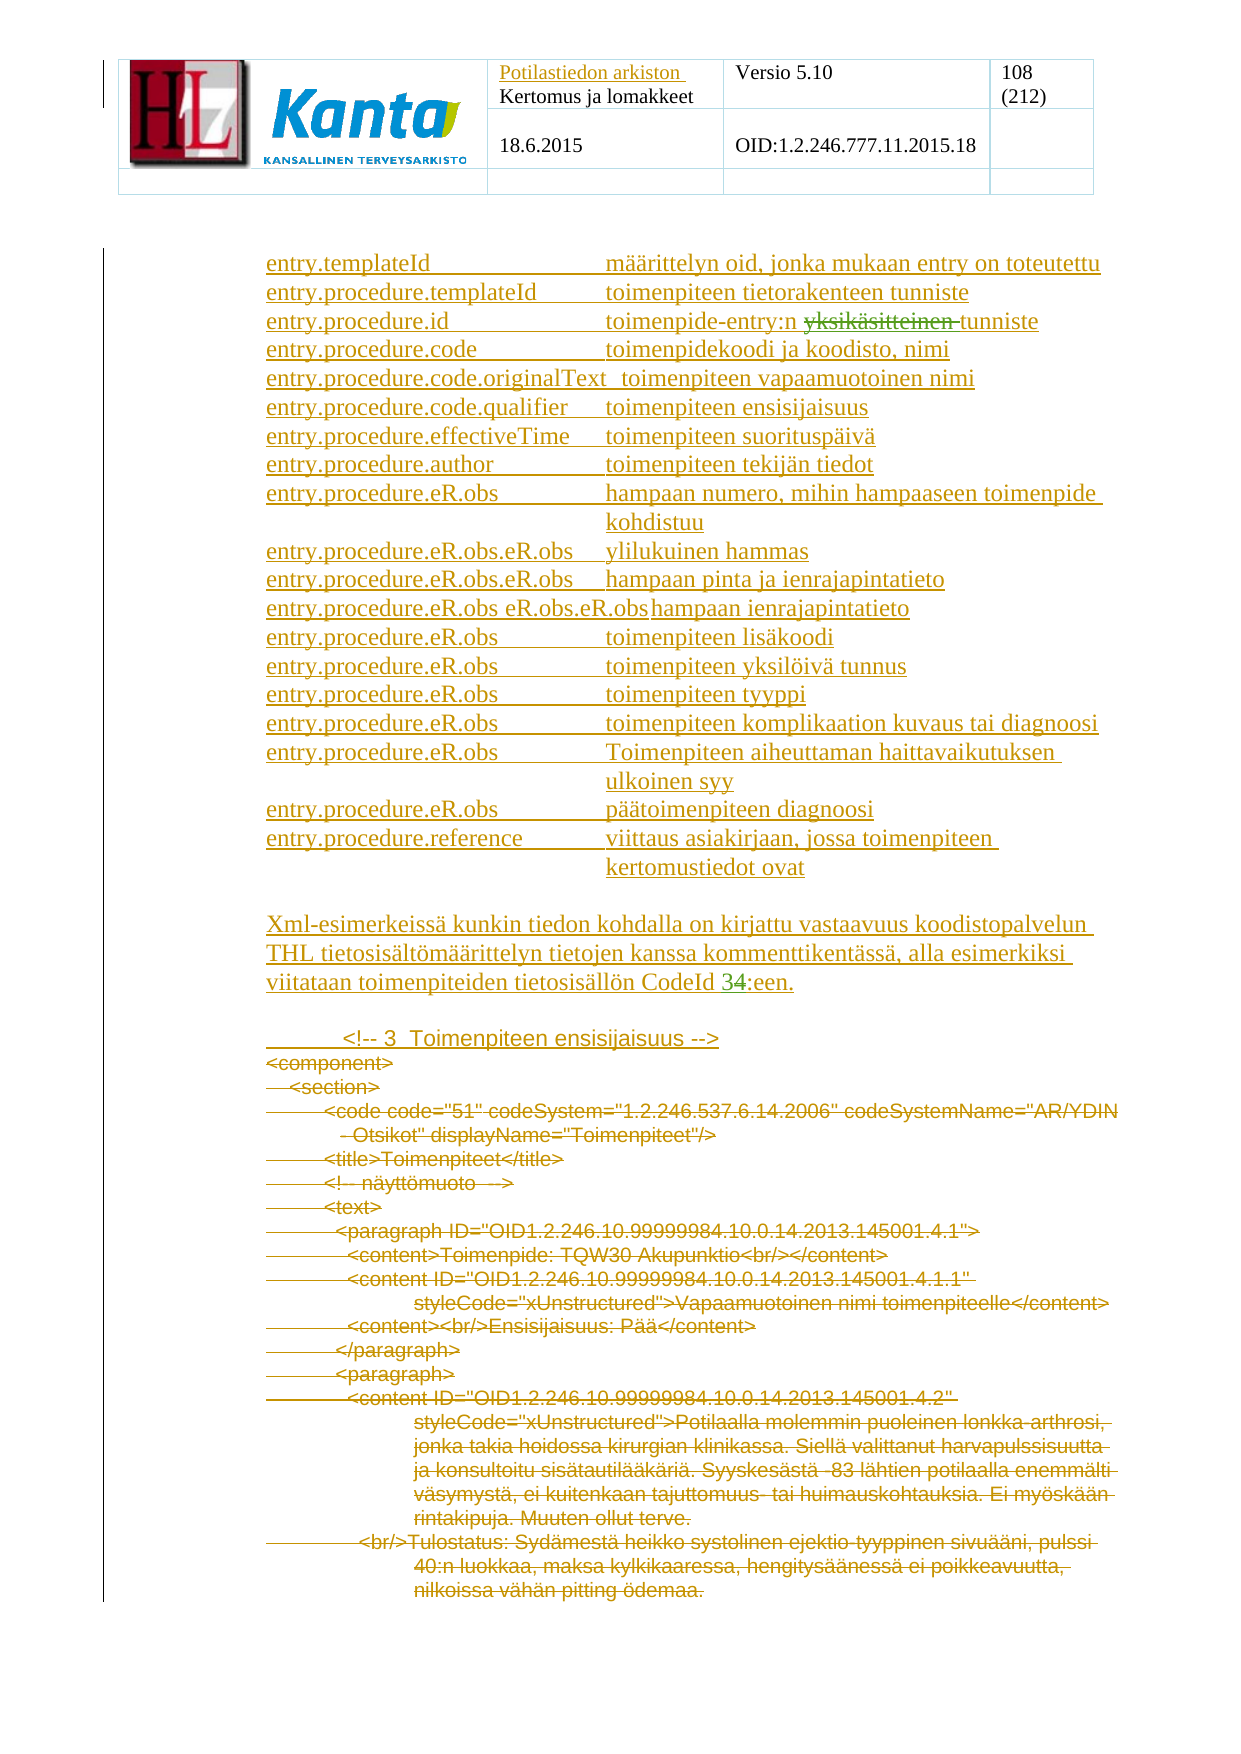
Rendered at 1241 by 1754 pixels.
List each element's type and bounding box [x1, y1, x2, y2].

picture [264, 89, 467, 164]
picture [290, 89, 304, 105]
picture [129, 60, 252, 169]
